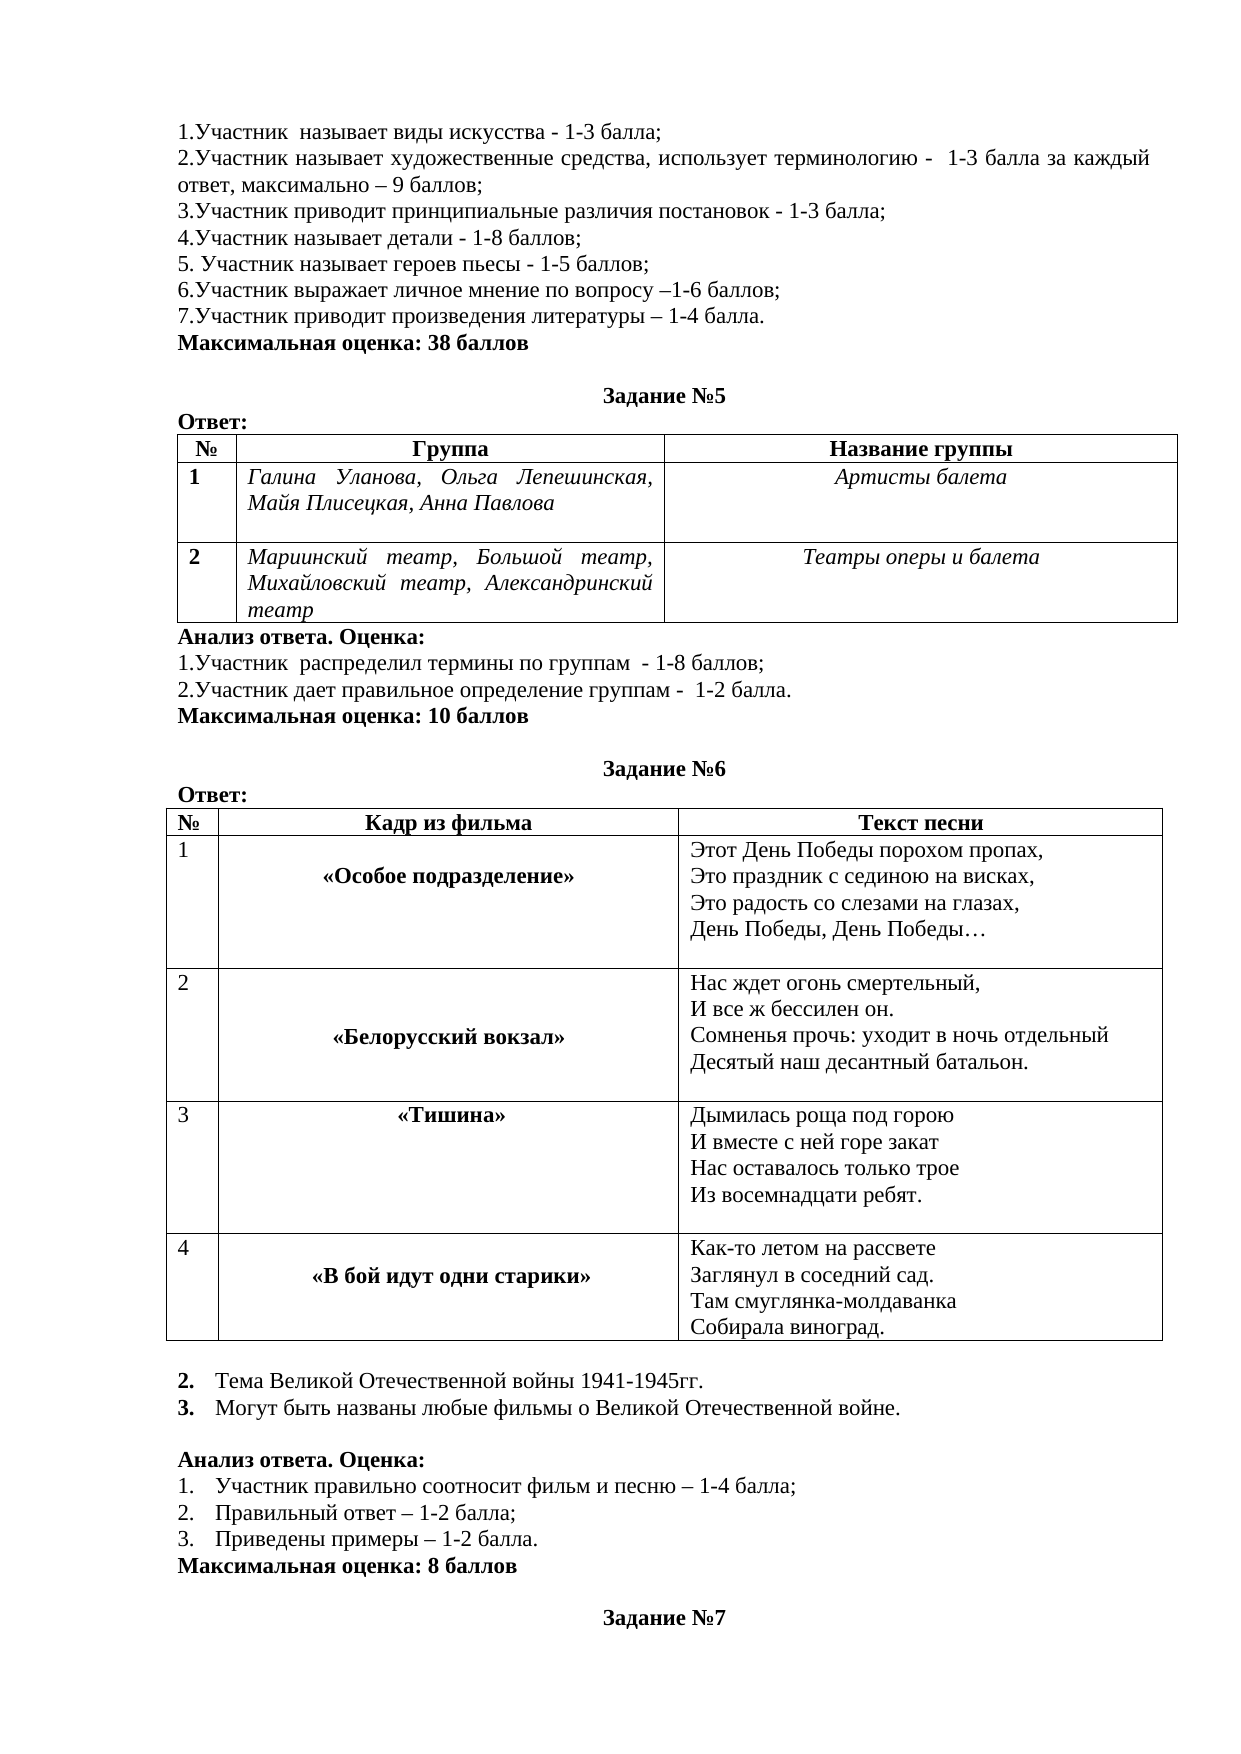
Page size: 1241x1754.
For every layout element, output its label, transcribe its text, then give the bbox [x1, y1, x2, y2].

text Максимальная оценка: 38 баллов [177, 329, 1152, 355]
list 1.Участник распределил термины по группам - 1-8 баллов; [177, 649, 1152, 676]
list Максимальная оценка: 10 баллов [177, 702, 1152, 728]
table_cell «В бой идут одни старики» [219, 1234, 678, 1340]
table_cell Артисты балета [665, 463, 1177, 542]
table_cell 1 [167, 836, 218, 968]
table_header Текст песни [679, 809, 1162, 835]
table_cell 1 [178, 463, 236, 542]
list 2.Участник называет художественные средства, использует терминологию - 1-3 балла за каждый ответ, максимально – 9 баллов; [177, 144, 1152, 197]
list 6.Участник выражает личное мнение по вопросу –1-6 баллов; [177, 276, 1152, 303]
table_cell 3 [167, 1102, 218, 1233]
text Задание №7 [177, 1604, 1152, 1631]
table_header Группа [237, 435, 664, 462]
text Максимальная оценка: 8 баллов [177, 1552, 1152, 1578]
list Задание №5 [177, 382, 1152, 408]
table_cell Дымилась роща под горою И вместе с ней горе закат Нас оставалось только трое Из восемнадцати ребят. [679, 1102, 1162, 1233]
table_cell Этот День Победы порохом пропах, Это праздник с сединою на висках, Это радость со слезами на глазах, День Победы, День Победы… [679, 836, 1162, 968]
table_cell 4 [167, 1234, 218, 1340]
table_cell 2 [167, 969, 218, 1101]
table_header Название группы [665, 435, 1177, 462]
list 7.Участник приводит произведения литературы – 1-4 балла. [177, 303, 1152, 329]
table_cell «Тишина» [219, 1102, 678, 1233]
table_cell Как-то летом на рассвете Заглянул в соседний сад. Там смуглянка-молдаванка Собирала виноград. [679, 1234, 1162, 1340]
text Ответ: [177, 408, 1152, 434]
text Анализ ответа. Оценка: [177, 623, 1152, 649]
list Приведены примеры – 1-2 балла. [177, 1525, 1152, 1552]
list Правильный ответ – 1-2 балла; [177, 1499, 1152, 1525]
list 5. Участник называет героев пьесы - 1-5 баллов; [177, 250, 1152, 276]
list 1.Участник называет виды искусства - 1-3 балла; [177, 118, 1152, 144]
table_cell Театры оперы и балета [665, 543, 1177, 622]
table_header № [167, 809, 218, 835]
list 4.Участник называет детали - 1-8 баллов; [177, 223, 1152, 250]
list 2.Участник дает правильное определение группам - 1-2 балла. [177, 676, 1152, 702]
list Тема Великой Отечественной войны 1941-1945гг. [177, 1367, 1152, 1393]
table_cell Галина Уланова, Ольга Лепешинская, Майя Плисецкая, Анна Павлова [237, 463, 664, 542]
list Могут быть названы любые фильмы о Великой Отечественной войне. [177, 1393, 1152, 1420]
table_cell Нас ждет огонь смертельный, И все ж бессилен он. Сомненья прочь: уходит в ночь отдельный Десятый наш десантный батальон. [679, 969, 1162, 1101]
list Участник правильно соотносит фильм и песню – 1-4 балла; [177, 1473, 1152, 1499]
table_header Кадр из фильма [219, 809, 678, 835]
text Анализ ответа. Оценка: [177, 1446, 1152, 1473]
table_header № [178, 435, 236, 462]
text Задание №6 [177, 755, 1152, 781]
table_cell Мариинский театр, Большой театр, Михайловский театр, Александринский театр [237, 543, 664, 622]
table_cell 2 [178, 543, 236, 622]
text Ответ: [177, 781, 1152, 807]
table_cell «Белорусский вокзал» [219, 969, 678, 1101]
list 3.Участник приводит принципиальные различия постановок - 1-3 балла; [177, 197, 1152, 223]
table_cell «Особое подразделение» [219, 836, 678, 968]
